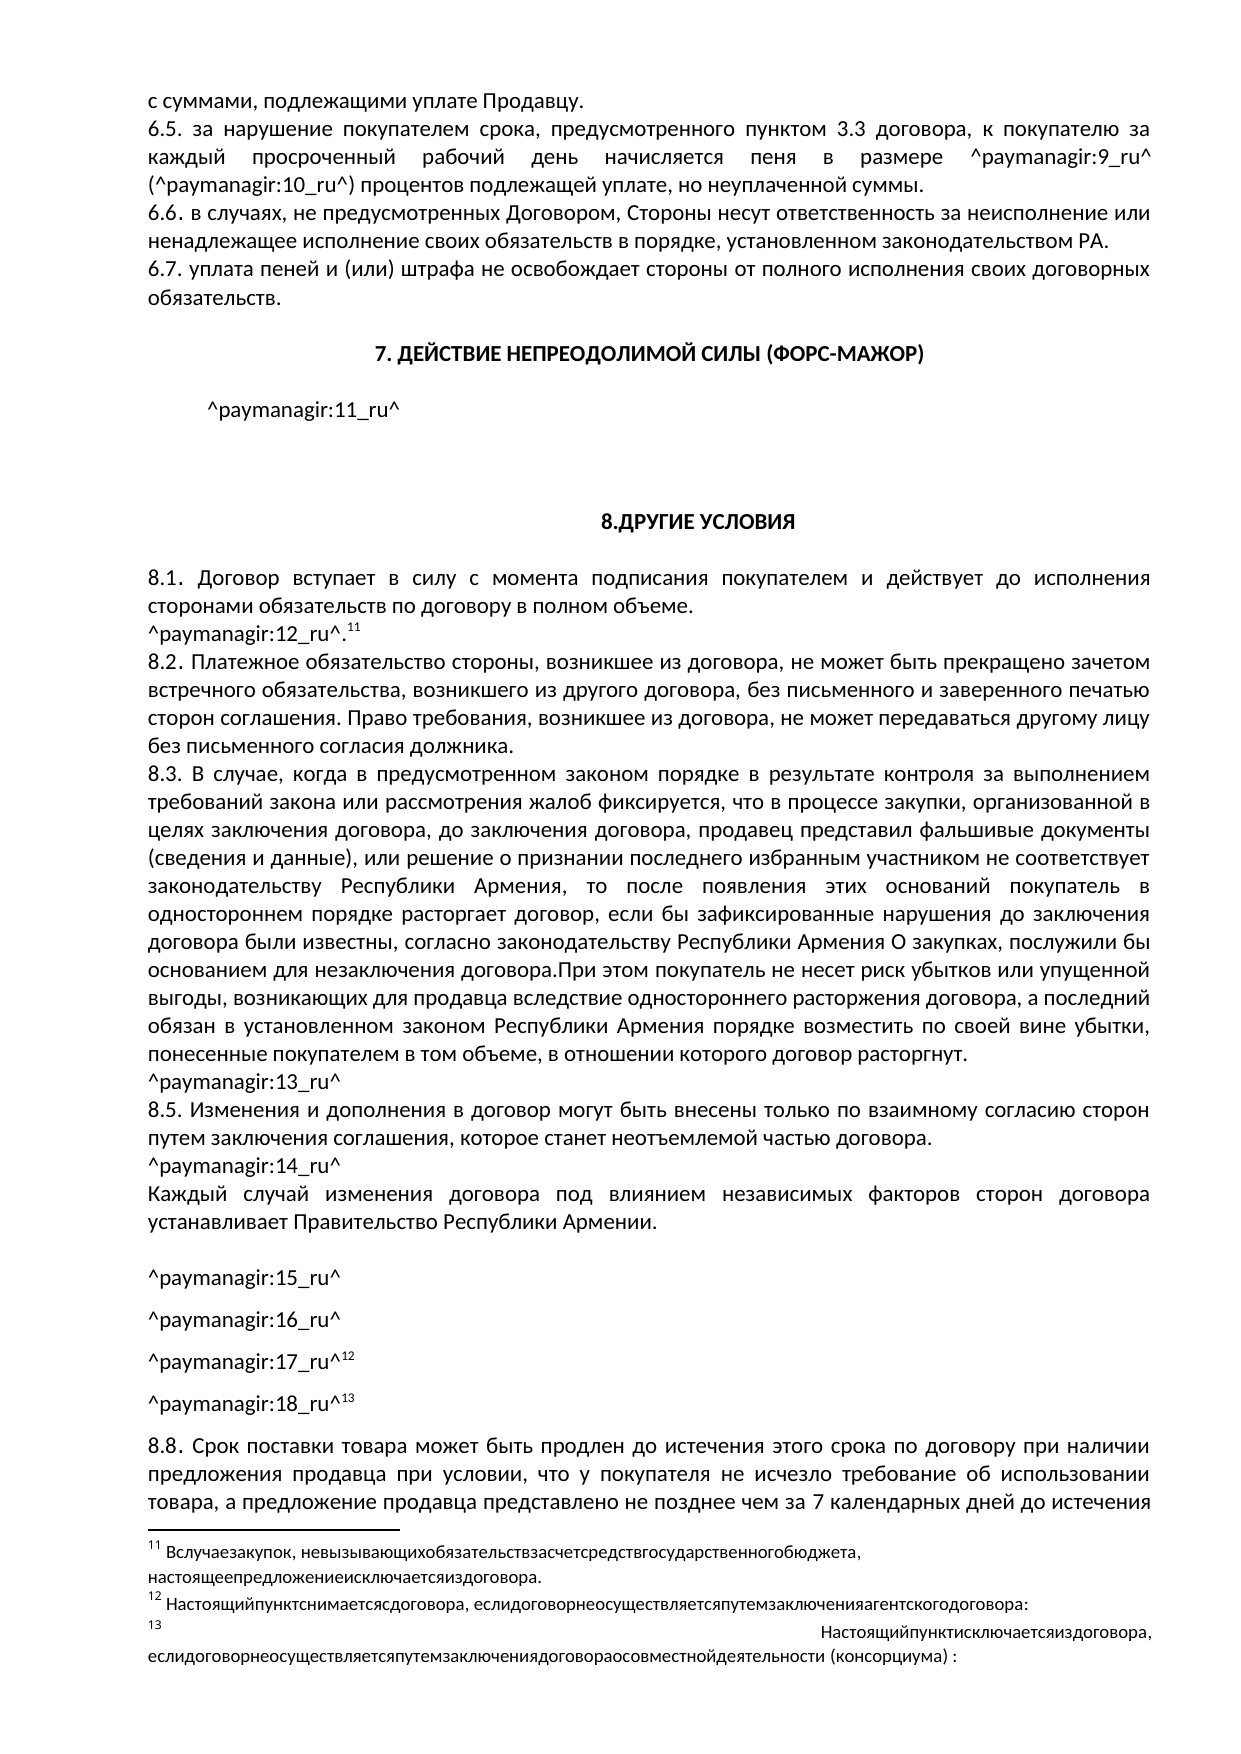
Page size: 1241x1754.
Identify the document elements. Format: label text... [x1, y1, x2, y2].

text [148, 1431, 1152, 1515]
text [148, 86, 1152, 114]
text ^paymanagir:14_ru^ [148, 1151, 1152, 1179]
text 7. ДЕЙСТВИЕ НЕПРЕОДОЛИМОЙ СИЛЫ (ФОРС-МАЖОР) [148, 339, 1152, 367]
text 8.ДРУГИЕ УСЛОВИЯ [244, 507, 1152, 535]
text ^paymanagir:11_ru^ [148, 395, 1152, 423]
text ^paymanagir:12_ru^. [148, 619, 1152, 647]
text ^paymanagir:18_ru^ [148, 1389, 1152, 1417]
text ^paymanagir:17_ru^ [148, 1347, 1152, 1375]
list 6.5. за нарушение покупателем срока, предусмотренного пунктом 3.3 договора, к покупателю за каждый просроченный рабочий день начисляется пеня в размере ^paymanagir:9_ru^ (^paymanagir:10_ru^) процентов подлежащей уплате, но неуплаченной суммы. [148, 114, 1152, 198]
text ^paymanagir:16_ru^ [148, 1305, 1152, 1333]
text 8.3. В случае, когда в предусмотренном законом порядке в результате контроля за выполнением требований закона или рассмотрения жалоб фиксируется, что в процессе закупки, организованной в целях заключения договора, до заключения договора, продавец представил фальшивые документы (сведения и данные), или решение о признании последнего избранным участником не соответствует законодательству Республики Армения, то после появления этих оснований покупатель в одностороннем порядке расторгает договор, если бы зафиксированные нарушения до заключения договора были известны, согласно законодательству Республики Армения О закупках, послужили бы основанием для незаключения договора.При этом покупатель не несет риск убытков или упущенной выгоды, возникающих для продавца вследствие одностороннего расторжения договора, а последний обязан в установленном законом Республики Армения порядке возместить по своей вине убытки, понесенные покупателем в том объеме, в отношении которого договор расторгнут. [148, 759, 1152, 1067]
text 8.5. Изменения и дополнения в договор могут быть внесены только по взаимному согласию сторон путем заключения соглашения, которое станет неотъемлемой частью договора. [148, 1095, 1152, 1151]
text 6.7. уплата пеней и (или) штрафа не освобождает стороны от полного исполнения своих договорных обязательств. [148, 254, 1152, 311]
list 6.6․ в случаях, не предусмотренных Договором, Стороны несут ответственность за неисполнение или ненадлежащее исполнение своих обязательств в порядке, установленном законодательством РА. [148, 198, 1152, 254]
text 8.1․ Договор вступает в силу с момента подписания покупателем и действует до исполнения сторонами обязательств по договору в полном объеме. [148, 563, 1152, 619]
text 8.2․ Платежное обязательство стороны, возникшее из договора, не может быть прекращено зачетом встречного обязательства, возникшего из другого договора, без письменного и заверенного печатью сторон соглашения. Право требования, возникшее из договора, не может передаваться другому лицу без письменного согласия должника. [148, 647, 1152, 759]
text Каждый случай изменения договора под влиянием независимых факторов сторон договора устанавливает Правительство Республики Армении. [148, 1179, 1152, 1235]
text ^paymanagir:13_ru^ [148, 1067, 1152, 1095]
text ^paymanagir:15_ru^ [148, 1263, 1152, 1291]
